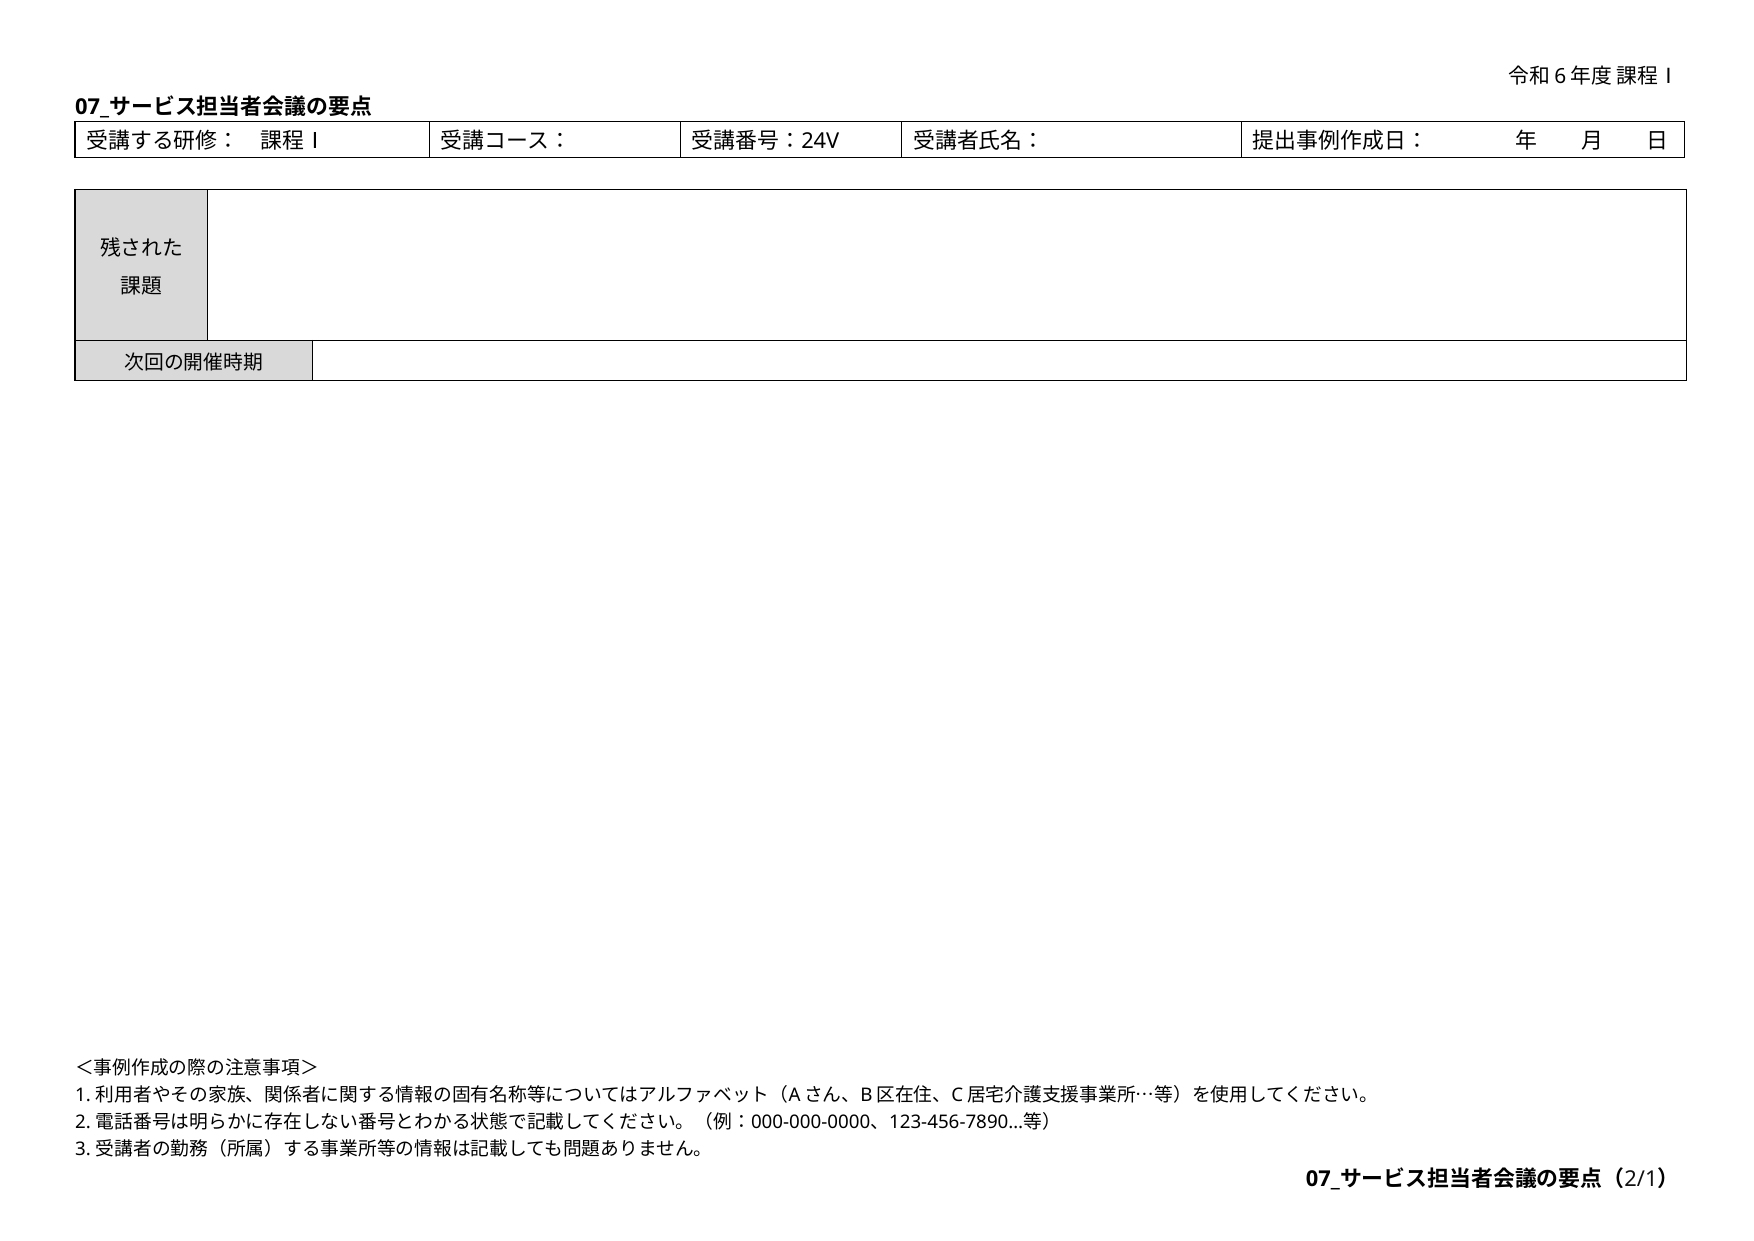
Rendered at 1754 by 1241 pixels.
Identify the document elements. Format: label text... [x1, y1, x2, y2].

table_cell 残された 課題 [76, 190, 207, 340]
table_cell [208, 190, 1686, 340]
table_cell [313, 341, 1686, 380]
table_cell 次回の開催時期 [76, 341, 312, 380]
